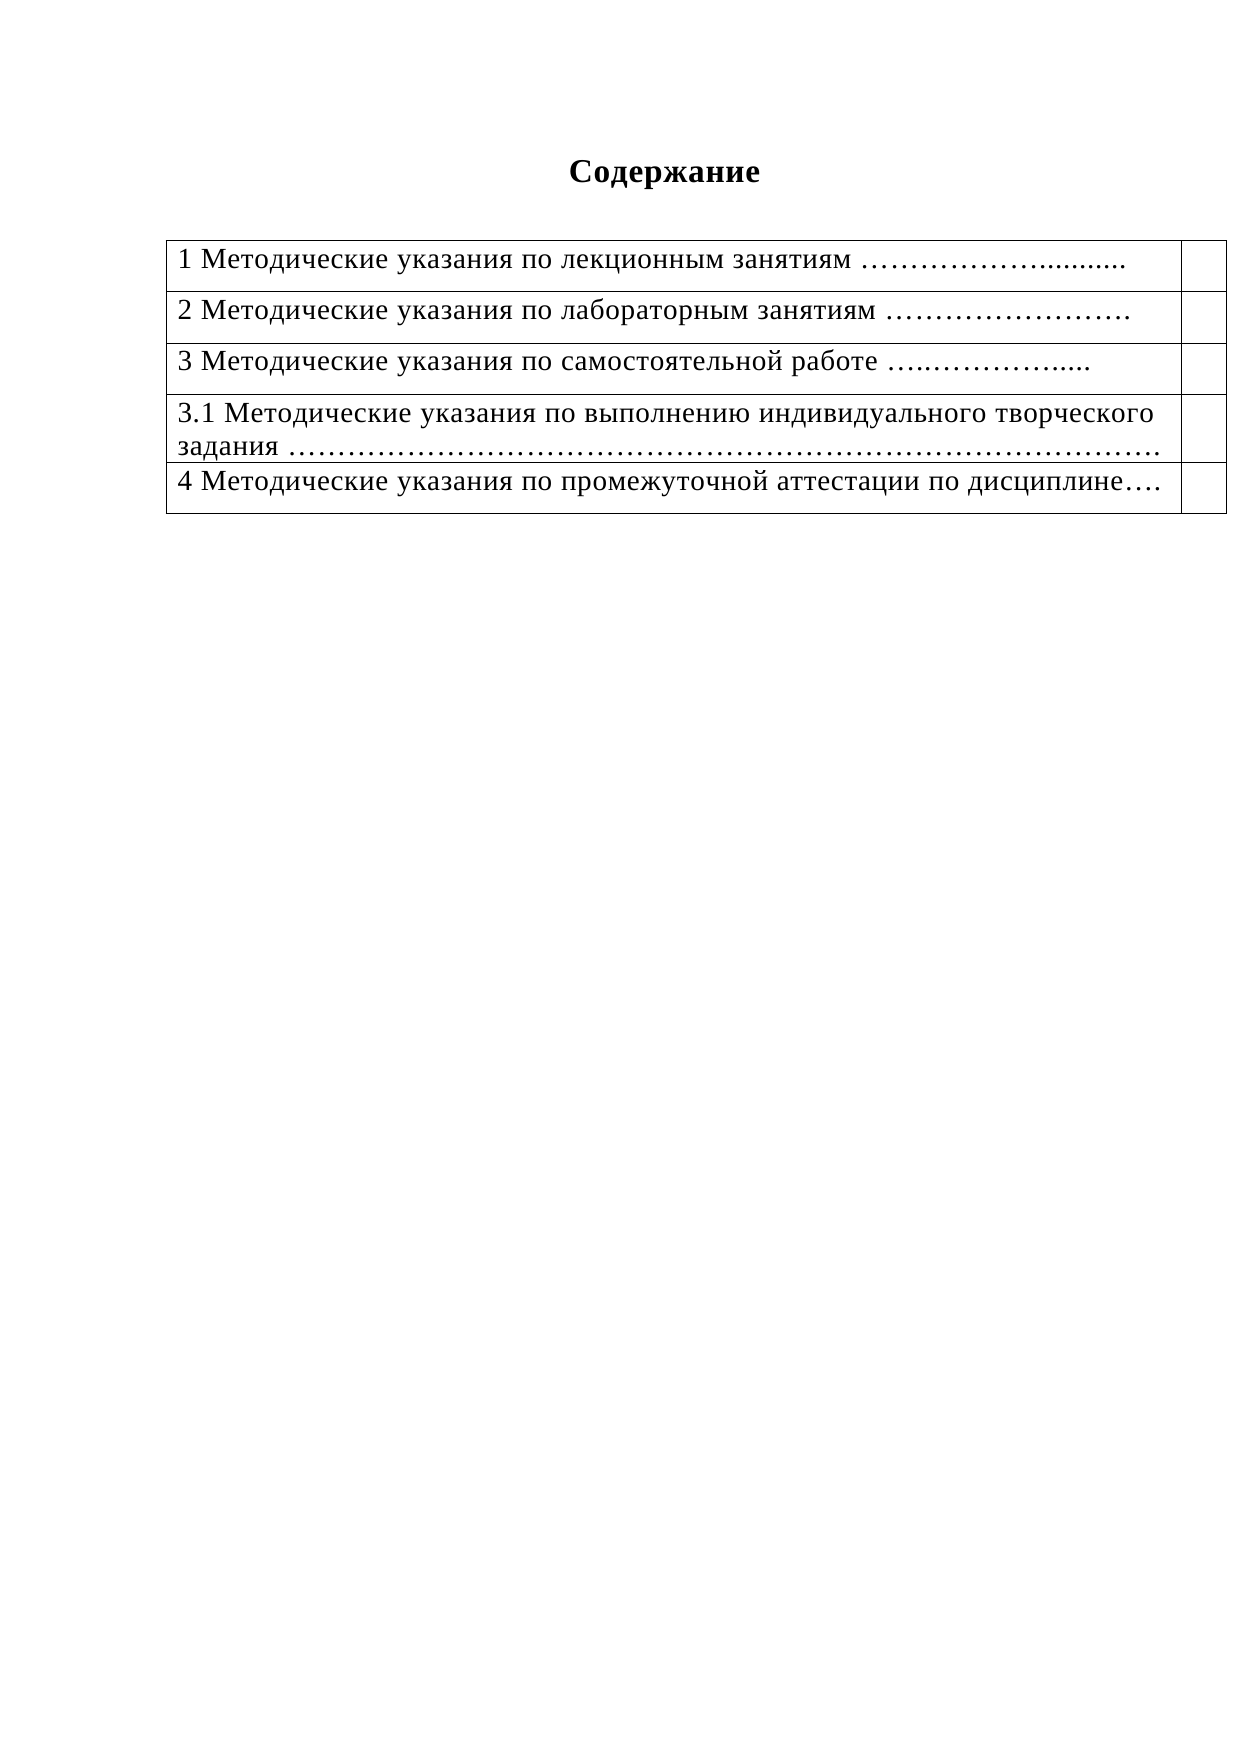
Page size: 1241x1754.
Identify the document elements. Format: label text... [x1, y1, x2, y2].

table_cell [1182, 395, 1226, 462]
table_cell [1182, 344, 1226, 394]
table_cell 4 Методические указания по промежуточной аттестации по дисциплине…. [167, 463, 1181, 513]
text Содержание [177, 152, 1152, 190]
table_cell 3 Методические указания по самостоятельной работе …..…………..... [167, 344, 1181, 394]
table_cell 3.1 Методические указания по выполнению индивидуального творческого задания ……………………………………………………………………………. [167, 395, 1181, 462]
table_cell 2 Методические указания по лабораторным занятиям ……………………. [167, 292, 1181, 342]
table_header [1182, 241, 1226, 291]
table_cell [1182, 292, 1226, 342]
table_header 1 Методические указания по лекционным занятиям ………………........... [167, 241, 1181, 291]
table_cell [1182, 463, 1226, 513]
